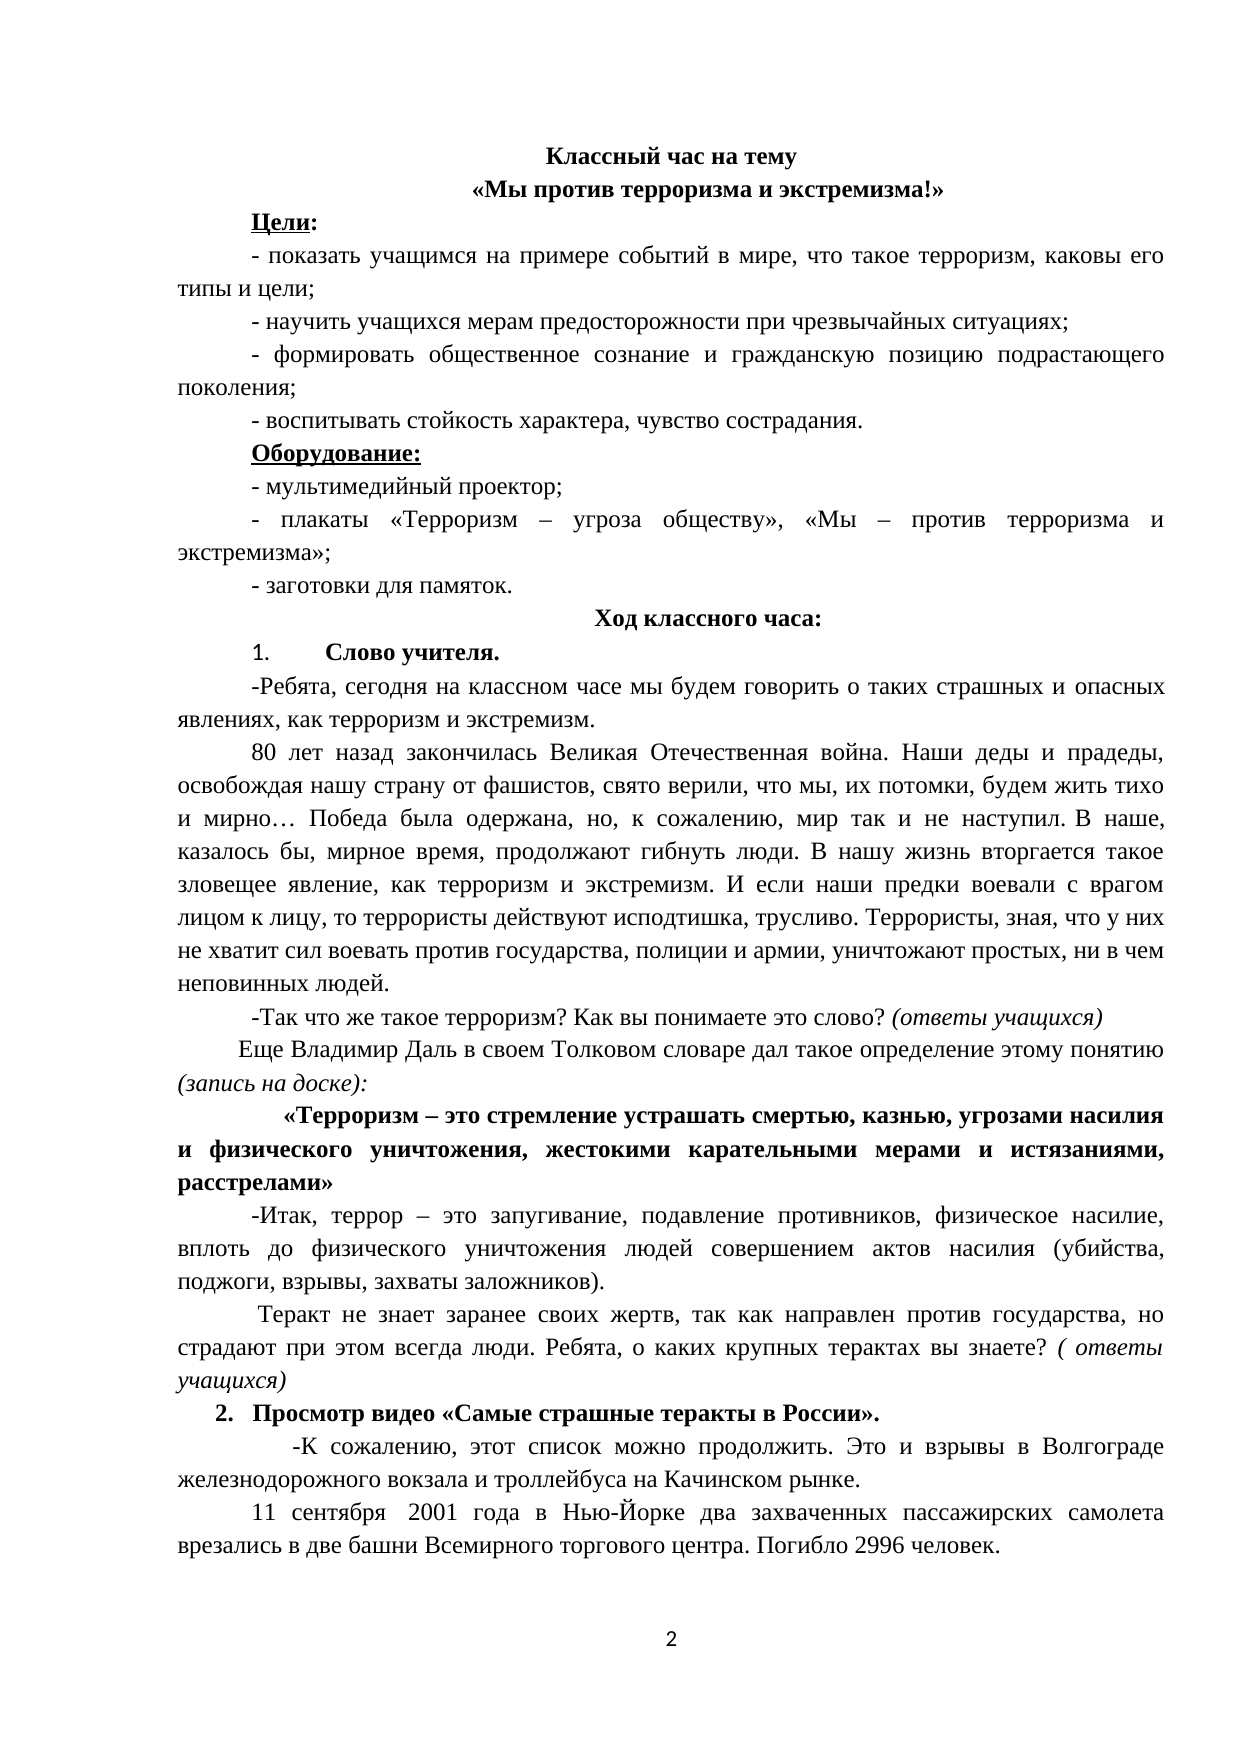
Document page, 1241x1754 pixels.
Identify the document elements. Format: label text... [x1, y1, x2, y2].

text Цели: [177, 207, 1165, 236]
text -Ребята, сегодня на классном часе мы будем говорить о таких страшных и опасных явлениях, как терроризм и экстремизм. [177, 671, 1165, 733]
text - мультимедийный проектор; [177, 471, 1165, 500]
text - формировать общественное сознание и гражданскую позицию подрастающего поколения; [177, 339, 1165, 401]
text - плакаты «Терроризм – угроза обществу», «Мы – против терроризма и экстремизма»; [177, 504, 1165, 566]
text 80 лет назад закончилась Великая Отечественная война. Наши деды и прадеды, освобождая нашу страну от фашистов, свято верили, что мы, их потомки, будем жить тихо и мирно… Победа была одержана, но, к сожалению, мир так и не наступил. В наше, казалось бы, мирное время, продолжают гибнуть люди. В нашу жизнь вторгается такое зловещее явление, как терроризм и экстремизм. И если наши предки воевали с врагом лицом к лицу, то террористы действуют исподтишка, трусливо. Террористы, зная, что у них не хватит сил воевать против государства, полиции и армии, уничтожают простых, ни в чем неповинных людей. [177, 737, 1165, 997]
text Ход классного часа: [177, 603, 1165, 632]
text «Терроризм – это стремление устрашать смертью, казнью, угрозами насилия и физического уничтожения, жестокими карательными мерами и истязаниями, расстрелами» [177, 1101, 1165, 1195]
text - воспитывать стойкость характера, чувство сострадания. [177, 405, 1165, 434]
list Слово учителя. [177, 636, 1165, 667]
list Просмотр видео «Самые страшные теракты в России». [215, 1398, 1165, 1427]
text - заготовки для памяток. [177, 570, 1165, 599]
text - показать учащимся на примере событий в мире, что такое терроризм, каковы его типы и цели; [177, 240, 1165, 302]
text Классный час на тему [177, 141, 1165, 170]
text Еще Владимир Даль в своем Толковом словаре дал такое определение этому понятию (запись на доске): [177, 1034, 1165, 1096]
text «Мы против терроризма и экстремизма!» [177, 174, 1165, 203]
text Теракт не знает заранее своих жертв, так как направлен против государства, но страдают при этом всегда люди. Ребята, о каких крупных терактах вы знаете? ( ответы учащихся) [177, 1299, 1165, 1393]
text -Так что же такое терроризм? Как вы понимаете это слово? (ответы учащихся) [177, 1002, 1165, 1030]
text Оборудование: [177, 438, 1165, 467]
text -Итак, террор – это запугивание, подавление противников, физическое насилие, вплоть до физического уничтожения людей совершением актов насилия (убийства, поджоги, взрывы, захваты заложников). [177, 1200, 1165, 1294]
text 11 сентября 2001 года в Нью-Йорке два захваченных пассажирских самолета врезались в две башни Всемирного торгового центра. Погибло 2996 человек. [177, 1497, 1165, 1559]
text -К сожалению, этот список можно продолжить. Это и взрывы в Волгограде железнодорожного вокзала и троллейбуса на Качинском рынке. [177, 1431, 1165, 1493]
text - научить учащихся мерам предосторожности при чрезвычайных ситуациях; [177, 306, 1165, 335]
